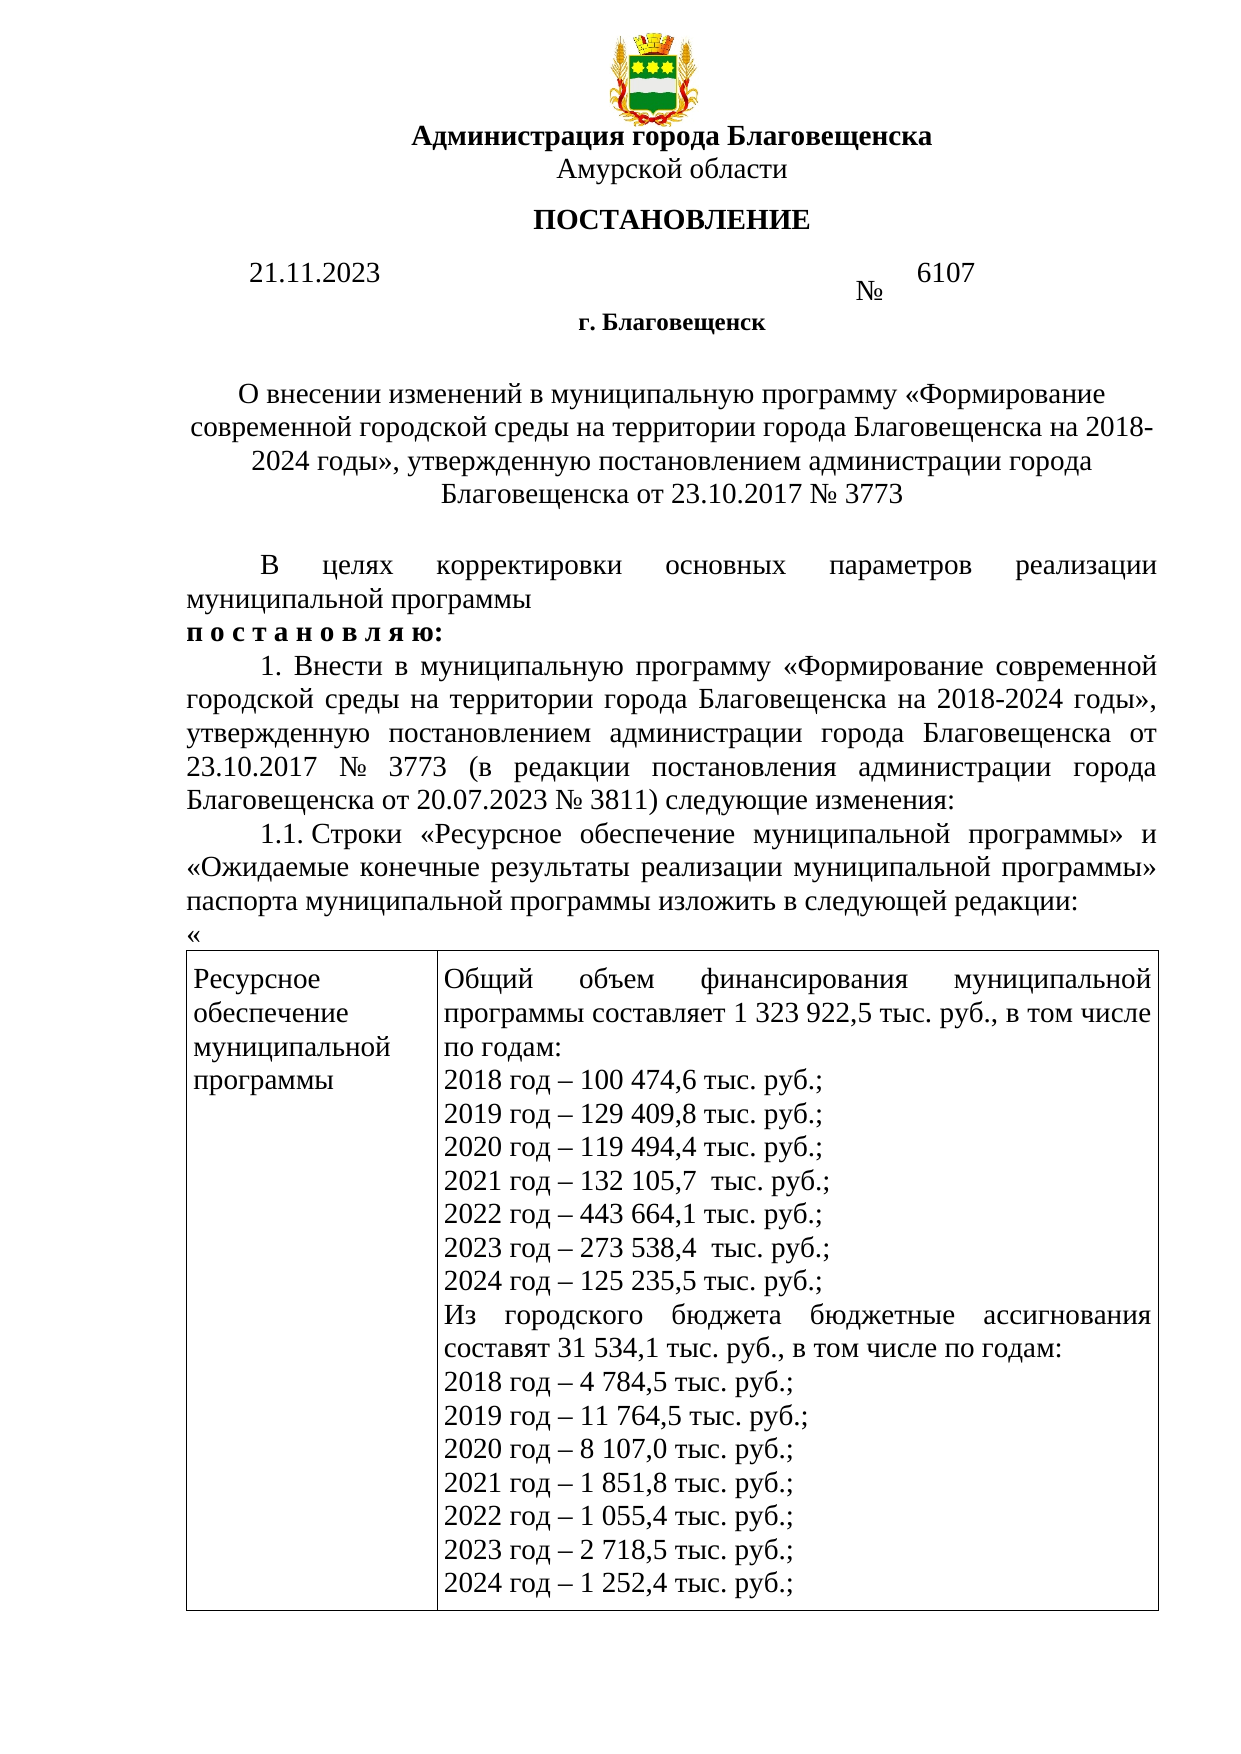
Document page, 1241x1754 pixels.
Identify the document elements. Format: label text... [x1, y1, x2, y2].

picture [608, 32, 699, 118]
table_cell № [458, 236, 886, 307]
table_cell 21.11.2023 [177, 236, 458, 307]
table_cell О внесении изменений в муниципальную программу «Формирование современной городской среды на территории города Благовещенска на 2018-2024 годы», утвержденную постановлением администрации города Благовещенска от 23.10.2017 № 3773 [177, 343, 1167, 514]
table_cell г. Благовещенск [177, 307, 1167, 342]
table_cell 6107 [886, 236, 1167, 307]
table_header Администрация города Благовещенска Амурской области ПОСТАНОВЛЕНИЕ [177, 118, 1167, 236]
